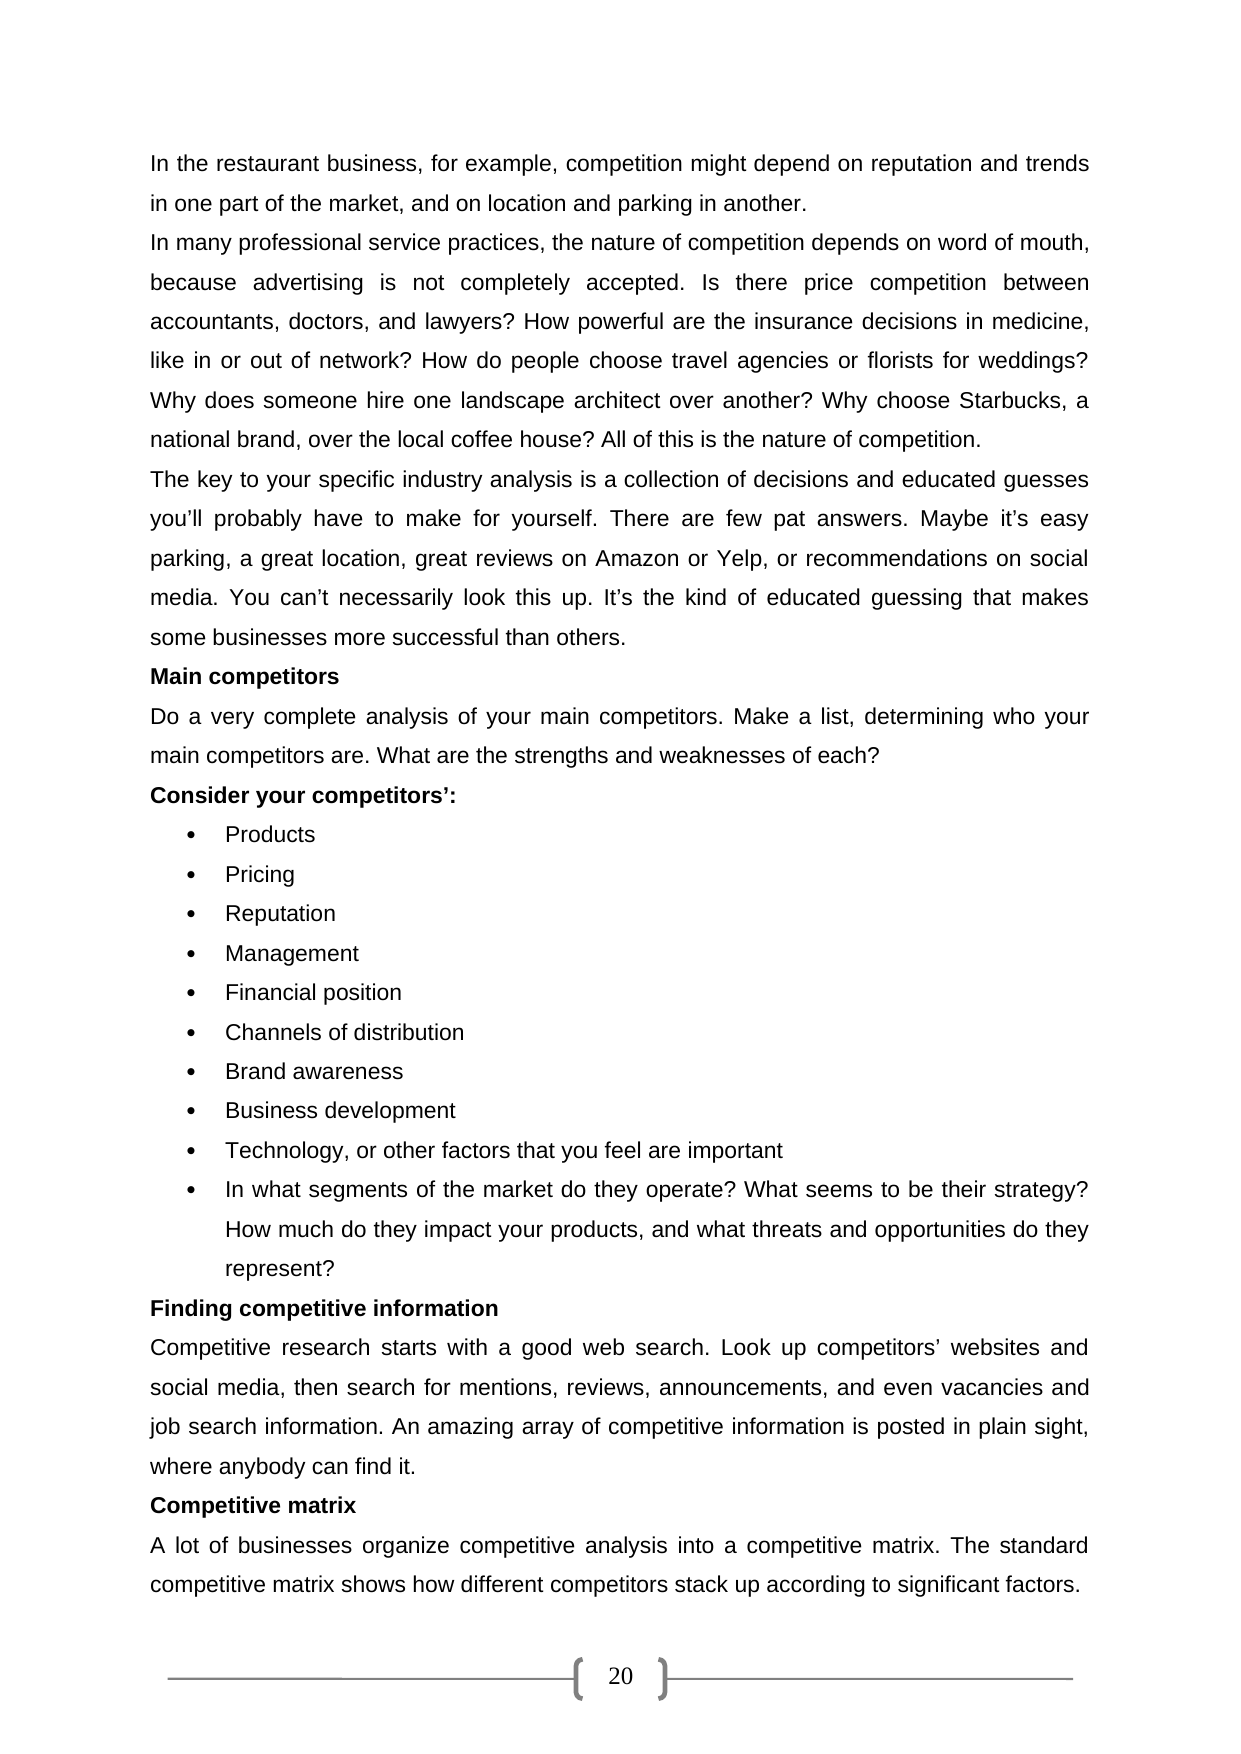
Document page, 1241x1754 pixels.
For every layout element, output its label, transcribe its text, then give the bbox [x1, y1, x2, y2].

text Consider your competitors’: [150, 782, 1090, 808]
text The key to your specific industry analysis is a collection of decisions and educated guesses you’ll probably have to make for yourself. There are few pat answers. Maybe it’s easy parking, a great location, great reviews on Amazon or Yelp, or recommendations on social media. You can’t necessarily look this up. It’s the kind of educated guessing that makes some businesses more successful than others. [150, 466, 1090, 650]
list Business development [187, 1097, 1090, 1124]
text Competitive matrix [150, 1492, 1090, 1519]
text Finding competitive information [150, 1295, 1090, 1321]
text In many professional service practices, the nature of competition depends on word of mouth, because advertising is not completely accepted. Is there price competition between accountants, doctors, and lawyers? How powerful are the insurance decisions in medicine, like in or out of network? How do people choose travel agencies or florists for weddings? Why does someone hire one landscape architect over another? Why choose Starbucks, a national brand, over the local coffee house? All of this is the nature of competition. [150, 229, 1090, 453]
list In what segments of the market do they operate? What seems to be their strategy? How much do they impact your products, and what threats and opportunities do they represent? [187, 1176, 1090, 1282]
list Financial position [187, 979, 1090, 1005]
text Competitive research starts with a good web search. Look up competitors’ websites and social media, then search for mentions, reviews, announcements, and even vacancies and job search information. An amazing array of competitive information is posted in plain sight, where anybody can find it. [150, 1334, 1090, 1479]
list Reputation [187, 900, 1090, 926]
list Channels of distribution [187, 1018, 1090, 1045]
list Pricing [187, 861, 1090, 887]
text A lot of businesses organize competitive analysis into a competitive matrix. The standard competitive matrix shows how different competitors stack up according to significant factors. [150, 1532, 1090, 1598]
text Main competitors [150, 663, 1090, 689]
list Brand awareness [187, 1058, 1090, 1084]
list Products [187, 821, 1090, 847]
text In the restaurant business, for example, competition might depend on reputation and trends in one part of the market, and on location and parking in another. [150, 150, 1090, 216]
list Technology, or other factors that you feel are important [187, 1137, 1090, 1163]
text Do a very complete analysis of your main competitors. Make a list, determining who your main competitors are. What are the strengths and weaknesses of each? [150, 703, 1090, 768]
list Management [187, 939, 1090, 966]
